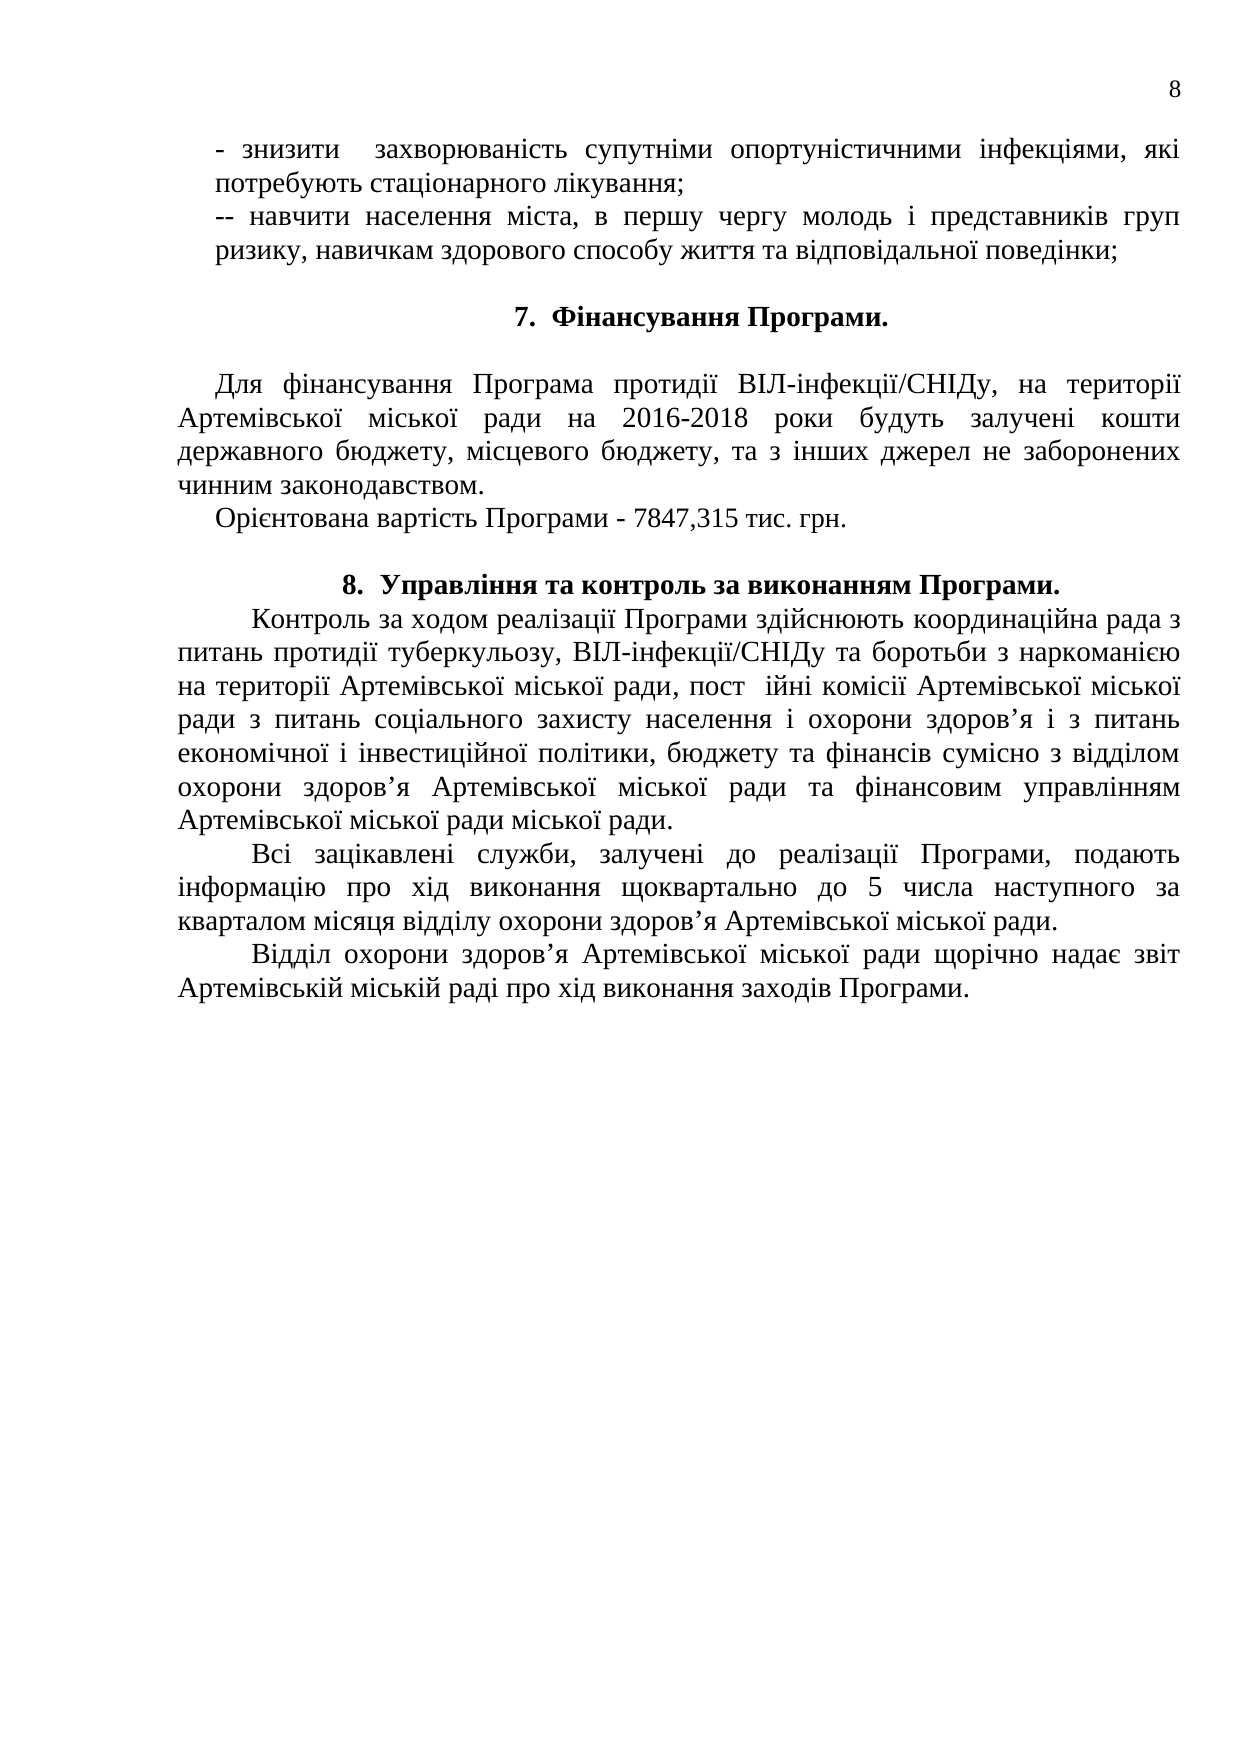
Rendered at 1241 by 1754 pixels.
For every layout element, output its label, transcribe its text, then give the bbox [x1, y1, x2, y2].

text Для фінансування Програма протидії ВІЛ-інфекції/СНІДу, на території Артемівської міської ради на 2016-2018 роки будуть залучені кошти державного бюджету, місцевого бюджету, та з інших джерел не заборонених чинним законодавством. [177, 366, 1181, 500]
list Фінансування Програми. [222, 299, 1181, 333]
text - знизити захворюваність супутніми опортуністичними інфекціями, які потребують стаціонарного лікування; [215, 131, 1181, 198]
text Всі зацікавлені служби, залучені до реалізації Програми, подають інформацію про хід виконання щоквартально до 5 числа наступного за кварталом місяця відділу охорони здоров’я Артемівської міської ради. [177, 836, 1181, 936]
text Відділ охорони здоров’я Артемівської міської ради щорічно надає звіт Артемівській міській раді про хід виконання заходів Програми. [177, 936, 1181, 1003]
list Управління та контроль за виконанням Програми. [222, 567, 1181, 601]
text -- навчити населення міста, в першу чергу молодь і представників груп ризику, навичкам здорового способу життя та відповідальної поведінки; [215, 198, 1181, 266]
text Орієнтована вартість Програми - 7847,315 тис. грн. [177, 500, 1181, 534]
text Контроль за ходом реалізації Програми здійснюють координаційна рада з питань протидії туберкульозу, ВІЛ-інфекції/СНІДу та боротьби з наркоманією на території Артемівської міської ради, пост ійні комісії Артемівської міської ради з питань соціального захисту населення і охорони здоров’я і з питань економічної і інвестиційної політики, бюджету та фінансів сумісно з відділом охорони здоров’я Артемівської міської ради та фінансовим управлінням Артемівської міської ради міської ради. [177, 601, 1181, 836]
